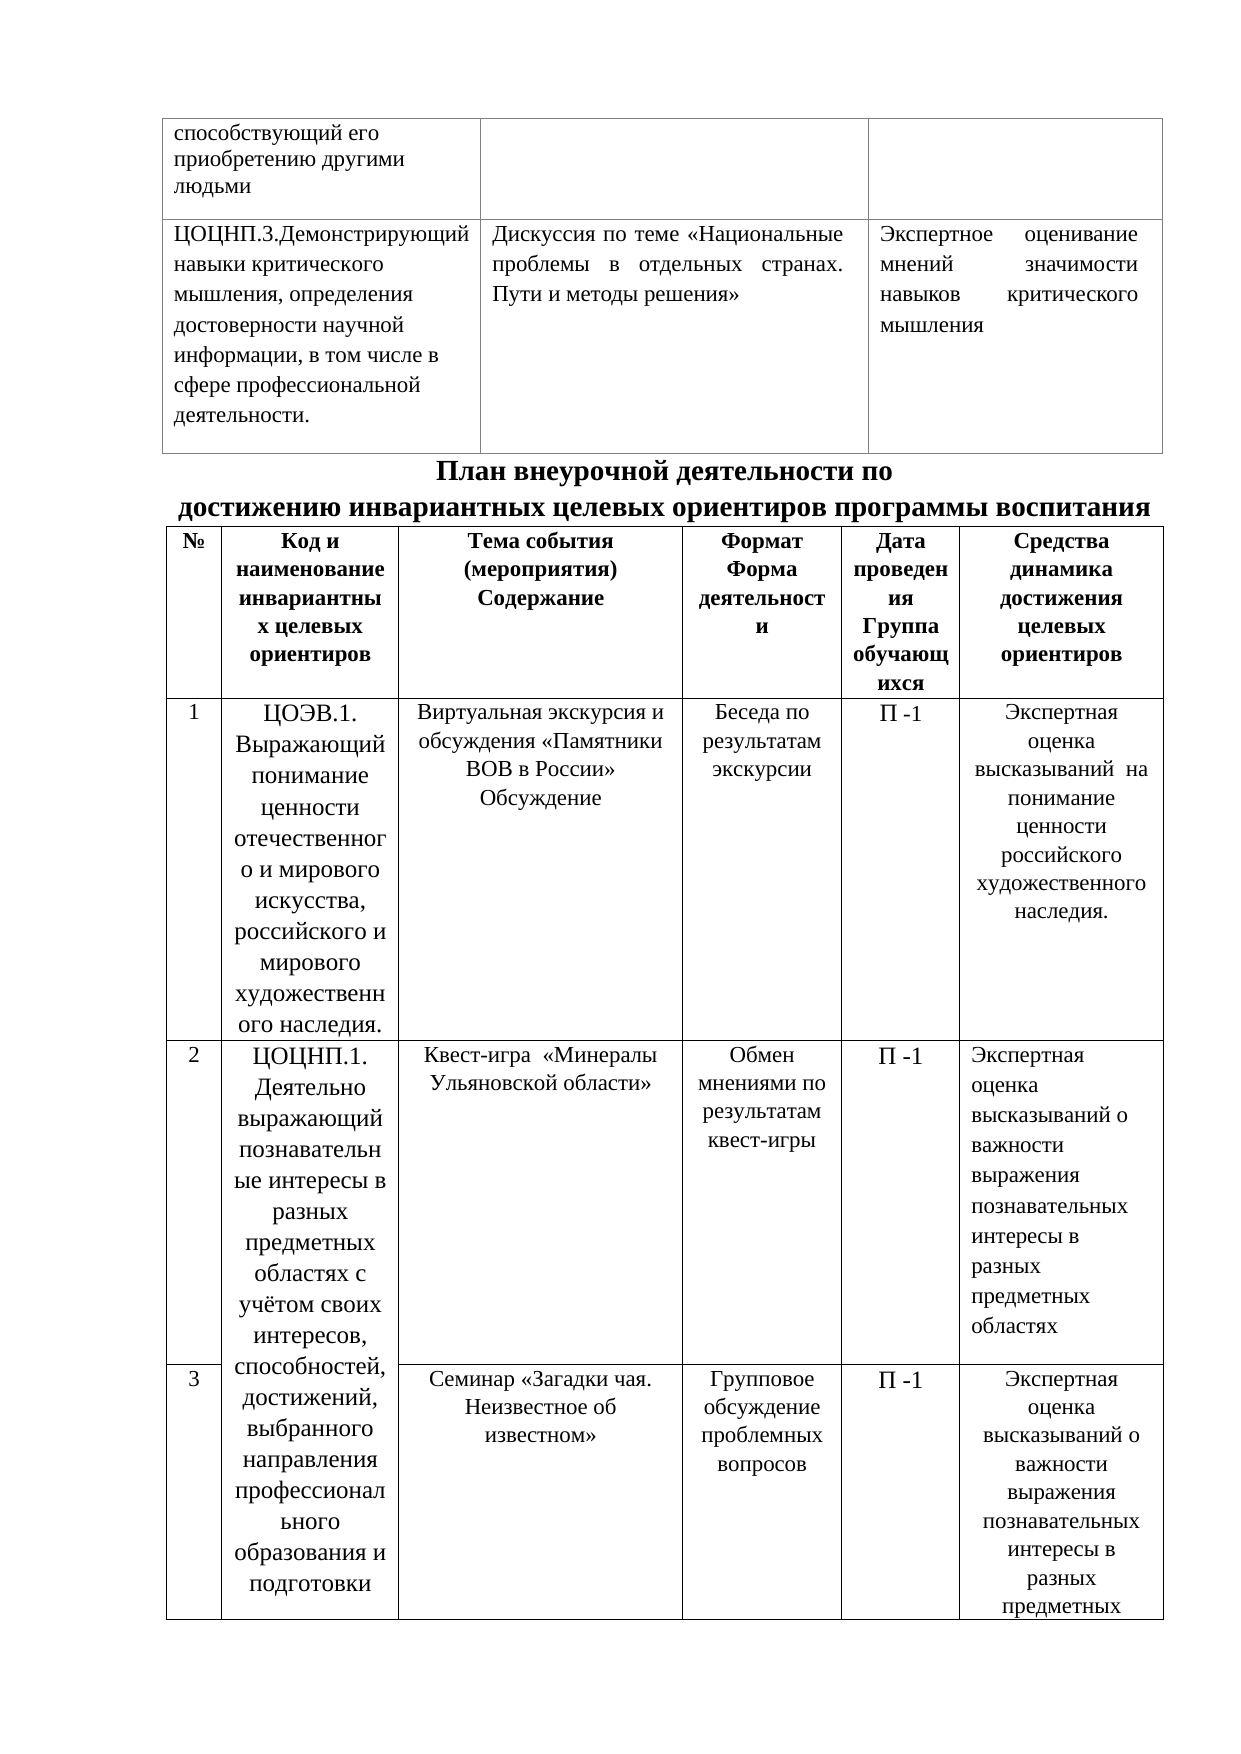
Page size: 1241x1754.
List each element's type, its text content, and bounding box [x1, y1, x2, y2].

table_cell П -1 [842, 1365, 959, 1618]
table_cell 3 [167, 1365, 221, 1618]
table_header Код и наименование инвариантных целевых ориентиров [222, 527, 398, 697]
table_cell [399, 1365, 682, 1618]
table_cell Экспертное оценивание мнений значимости навыков критического мышления [869, 220, 1162, 452]
table_cell Дискуссия по теме «Национальные проблемы в отдельных странах. Пути и методы решения» [481, 220, 868, 452]
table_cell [481, 119, 868, 219]
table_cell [683, 1365, 841, 1618]
table_cell ЦОЦНП.3.Демонстрирующий навыки критического мышления, определения достоверности научной информации, в том числе в сфере профессиональной деятельности. [163, 220, 480, 452]
table_cell ЦОЦНП.1. Деятельно выражающий познавательные интересы в разных предметных областях с учётом своих интересов, способностей, достижений, выбранного направления профессионального образования и подготовки [222, 1041, 398, 1618]
table_cell Квест-игра «Минералы Ульяновской области» [399, 1041, 682, 1364]
table_cell П -1 [842, 1041, 959, 1364]
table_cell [869, 119, 1162, 219]
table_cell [163, 119, 480, 219]
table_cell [960, 1365, 1163, 1618]
table_header Формат Форма деятельности [683, 527, 841, 697]
table_cell Экспертная оценка высказываний на понимание ценности российского художественного наследия. [960, 699, 1163, 1040]
text План внеурочной деятельности по [177, 454, 1152, 487]
table_cell Беседа по результатам экскурсии [683, 699, 841, 1040]
table_cell 1 [167, 699, 221, 1040]
table_cell ЦОЭВ.1. Выражающий понимание ценности отечественного и мирового искусства, российского и мирового художественного наследия. [222, 699, 398, 1040]
table_header Дата проведения Группа обучающихся [842, 527, 959, 697]
table_header Тема события (мероприятия) Содержание [399, 527, 682, 697]
table_cell Экспертная оценка высказываний о важности выражения познавательных интересы в разных предметных областях [960, 1041, 1163, 1364]
table_cell Виртуальная экскурсия и обсуждения «Памятники ВОВ в России» Обсуждение [399, 699, 682, 1040]
table_cell Обмен мнениями по результатам квест-игры [683, 1041, 841, 1364]
text достижению инвариантных целевых ориентиров программы воспитания [177, 489, 1152, 523]
table_cell 2 [167, 1041, 221, 1364]
table_cell П -1 [842, 699, 959, 1040]
table_header Средства динамика достижения целевых ориентиров [960, 527, 1163, 697]
table_header № [167, 527, 221, 697]
